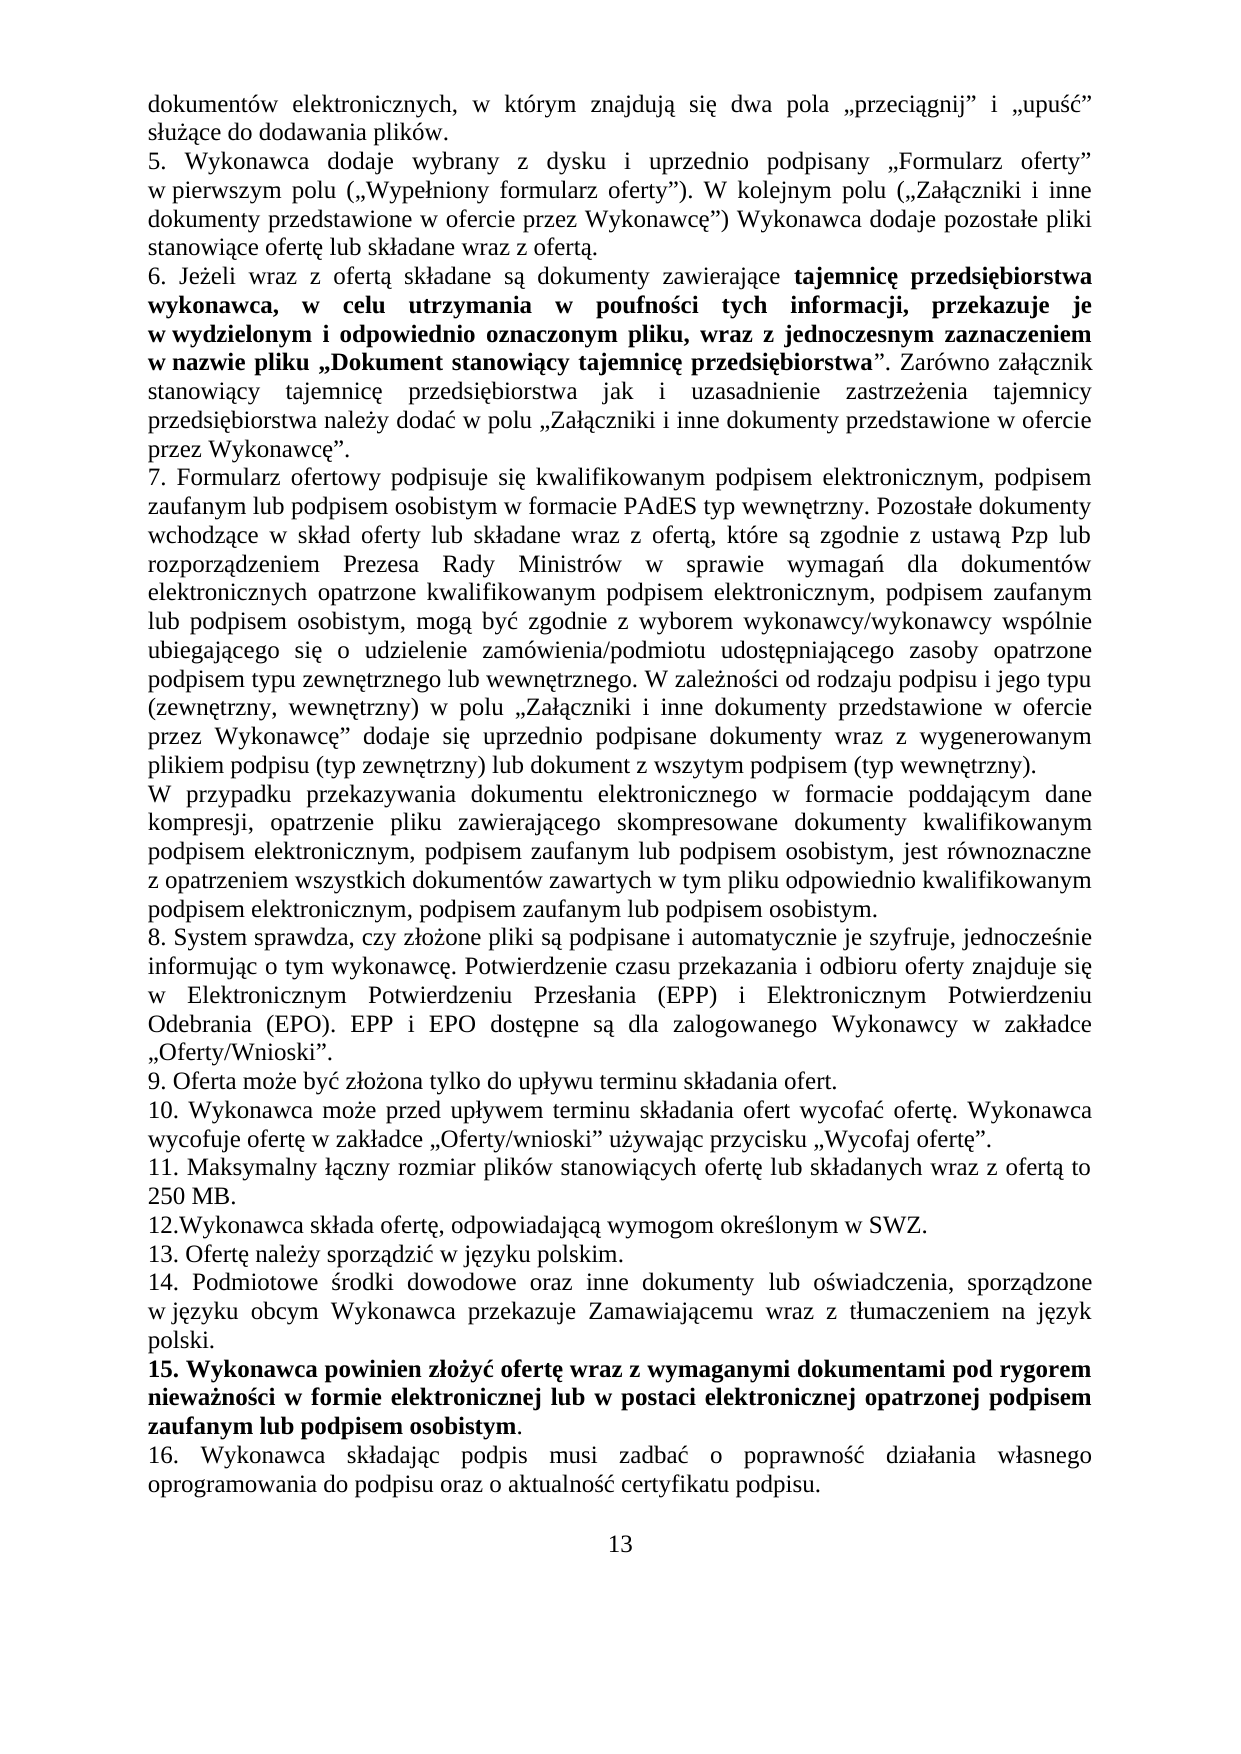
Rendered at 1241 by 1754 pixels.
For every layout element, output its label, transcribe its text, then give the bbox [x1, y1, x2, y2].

text 9. Oferta może być złożona tylko do upływu terminu składania ofert. [148, 1066, 1093, 1095]
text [148, 89, 1093, 146]
text 5. Wykonawca dodaje wybrany z dysku i uprzednio podpisany „Formularz oferty” w pierwszym polu („Wypełniony formularz oferty”). W kolejnym polu („Załączniki i inne dokumenty przedstawione w ofercie przez Wykonawcę”) Wykonawca dodaje pozostałe pliki stanowiące ofertę lub składane wraz z ofertą. [148, 146, 1093, 261]
text 14. Podmiotowe środki dowodowe oraz inne dokumenty lub oświadczenia, sporządzone w języku obcym Wykonawca przekazuje Zamawiającemu wraz z tłumaczeniem na język polski. [148, 1267, 1093, 1354]
text W przypadku przekazywania dokumentu elektronicznego w formacie poddającym dane kompresji, opatrzenie pliku zawierającego skompresowane dokumenty kwalifikowanym podpisem elektronicznym, podpisem zaufanym lub podpisem osobistym, jest równoznaczne z opatrzeniem wszystkich dokumentów zawartych w tym pliku odpowiednio kwalifikowanym podpisem elektronicznym, podpisem zaufanym lub podpisem osobistym. [148, 779, 1093, 922]
text 12.Wykonawca składa ofertę, odpowiadającą wymogom określonym w SWZ. [148, 1210, 1093, 1239]
list 13. Ofertę należy sporządzić w języku polskim. [148, 1239, 1093, 1267]
list 15. Wykonawca powinien złożyć ofertę wraz z wymaganymi dokumentami pod rygorem nieważności w formie elektronicznej lub w postaci elektronicznej opatrzonej podpisem zaufanym lub podpisem osobistym. [148, 1354, 1093, 1440]
text 16. Wykonawca składając podpis musi zadbać o poprawność działania własnego oprogramowania do podpisu oraz o aktualność certyfikatu podpisu. [148, 1440, 1093, 1497]
text 6. Jeżeli wraz z ofertą składane są dokumenty zawierające tajemnicę przedsiębiorstwa wykonawca, w celu utrzymania w poufności tych informacji, przekazuje je w wydzielonym i odpowiednio oznaczonym pliku, wraz z jednoczesnym zaznaczeniem w nazwie pliku „Dokument stanowiący tajemnicę przedsiębiorstwa”. Zarówno załącznik stanowiący tajemnicę przedsiębiorstwa jak i uzasadnienie zastrzeżenia tajemnicy przedsiębiorstwa należy dodać w polu „Załączniki i inne dokumenty przedstawione w ofercie przez Wykonawcę”. [148, 261, 1093, 462]
text 10. Wykonawca może przed upływem terminu składania ofert wycofać ofertę. Wykonawca wycofuje ofertę w zakładce „Oferty/wnioski” używając przycisku „Wycofaj ofertę”. [148, 1095, 1093, 1152]
text 11. Maksymalny łączny rozmiar plików stanowiących ofertę lub składanych wraz z ofertą to 250 MB. [148, 1152, 1093, 1210]
text 8. System sprawdza, czy złożone pliki są podpisane i automatycznie je szyfruje, jednocześnie informując o tym wykonawcę. Potwierdzenie czasu przekazania i odbioru oferty znajduje się w Elektronicznym Potwierdzeniu Przesłania (EPP) i Elektronicznym Potwierdzeniu Odebrania (EPO). EPP i EPO dostępne są dla zalogowanego Wykonawcy w zakładce „Oferty/Wnioski”. [148, 922, 1093, 1066]
text 7. Formularz ofertowy podpisuje się kwalifikowanym podpisem elektronicznym, podpisem zaufanym lub podpisem osobistym w formacie PAdES typ wewnętrzny. Pozostałe dokumenty wchodzące w skład oferty lub składane wraz z ofertą, które są zgodnie z ustawą Pzp lub rozporządzeniem Prezesa Rady Ministrów w sprawie wymagań dla dokumentów elektronicznych opatrzone kwalifikowanym podpisem elektronicznym, podpisem zaufanym lub podpisem osobistym, mogą być zgodnie z wyborem wykonawcy/wykonawcy wspólnie ubiegającego się o udzielenie zamówienia/podmiotu udostępniającego zasoby opatrzone podpisem typu zewnętrznego lub wewnętrznego. W zależności od rodzaju podpisu i jego typu (zewnętrzny, wewnętrzny) w polu „Załączniki i inne dokumenty przedstawione w ofercie przez Wykonawcę” dodaje się uprzednio podpisane dokumenty wraz z wygenerowanym plikiem podpisu (typ zewnętrzny) lub dokument z wszytym podpisem (typ wewnętrzny). [148, 462, 1093, 779]
